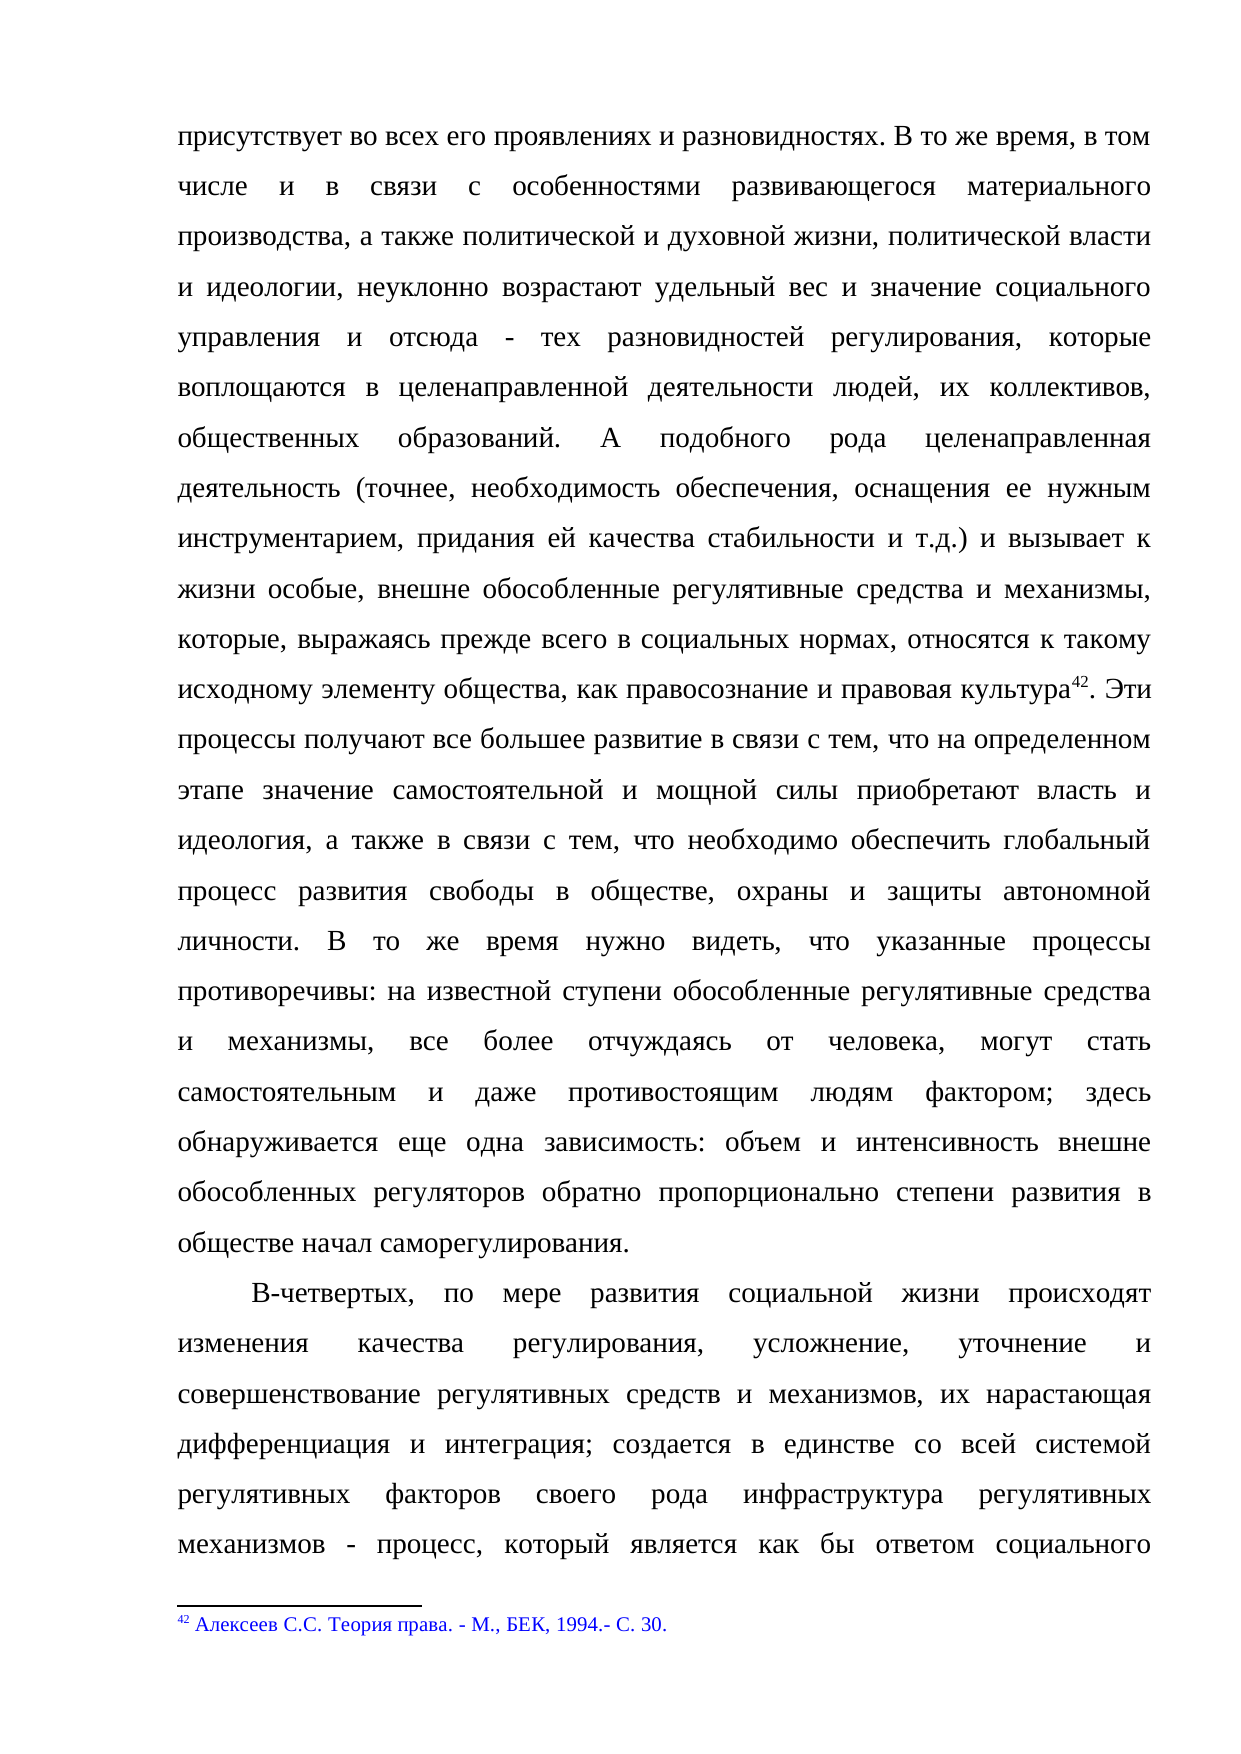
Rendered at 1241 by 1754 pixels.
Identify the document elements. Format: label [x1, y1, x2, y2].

text [177, 1275, 1152, 1560]
text [177, 118, 1152, 1258]
